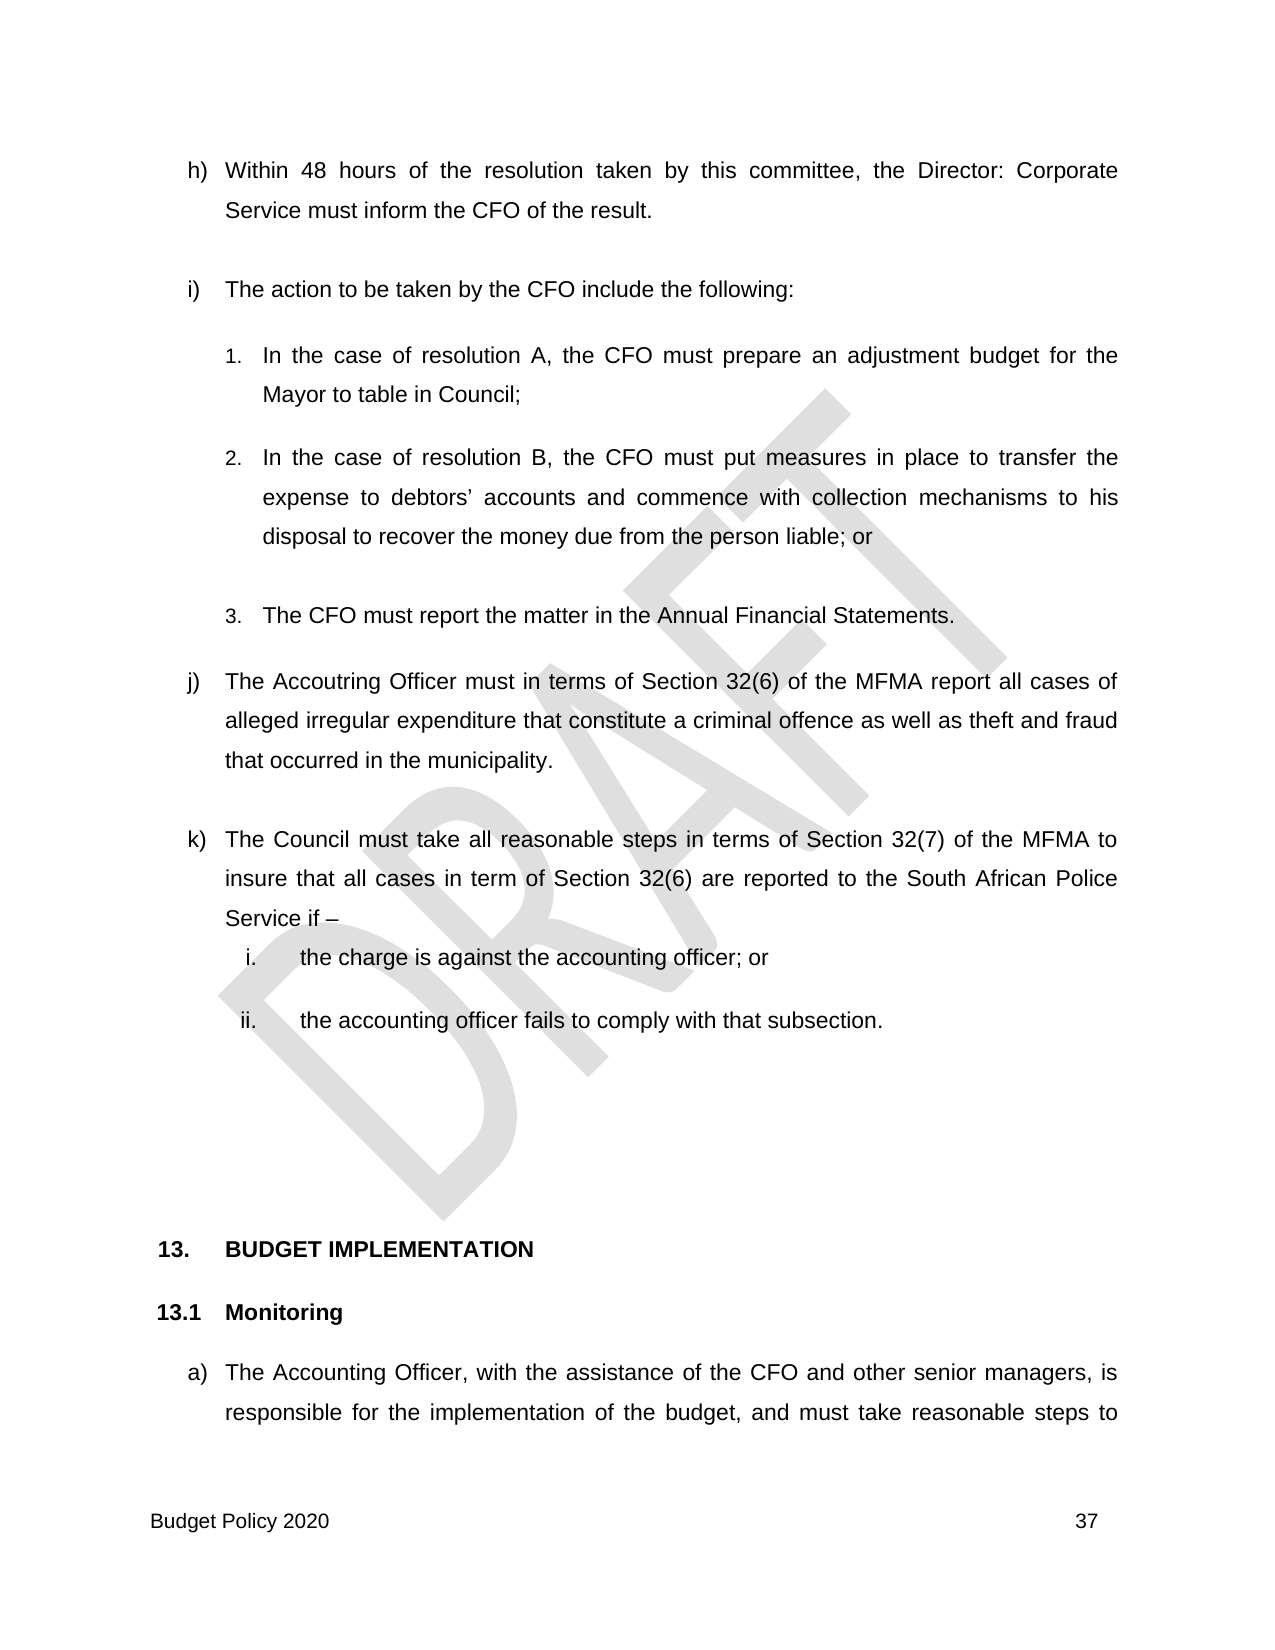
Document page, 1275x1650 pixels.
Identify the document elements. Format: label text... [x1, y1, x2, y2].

list In the case of resolution B, the CFO must put measures in place to transfer the expense to debtors’ accounts and commence with collection mechanisms to his disposal to recover the money due from the person liable; or [225, 444, 1119, 549]
list Within 48 hours of the resolution taken by this committee, the Director: Corporate Service must inform the CFO of the result. [187, 157, 1119, 223]
list The action to be taken by the CFO include the following: [187, 276, 1119, 302]
list the accounting officer fails to comply with that subsection. [257, 1007, 1119, 1033]
subtitle 13.1 Monitoring [150, 1299, 1119, 1326]
list In the case of resolution A, the CFO must prepare an adjustment budget for the Mayor to table in Council; [225, 342, 1119, 408]
list the charge is against the accounting officer; or [257, 944, 1119, 970]
text 13. BUDGET IMPLEMENTATION [151, 1236, 1119, 1262]
list The Accoutring Officer must in terms of Section 32(6) of the MFMA report all cases of alleged irregular expenditure that constitute a criminal offence as well as theft and fraud that occurred in the municipality. [187, 668, 1119, 773]
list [187, 1359, 1119, 1425]
list The CFO must report the matter in the Annual Financial Statements. [225, 602, 1119, 628]
list The Council must take all reasonable steps in terms of Section 32(7) of the MFMA to insure that all cases in term of Section 32(6) are reported to the South African Police Service if – [187, 826, 1119, 931]
